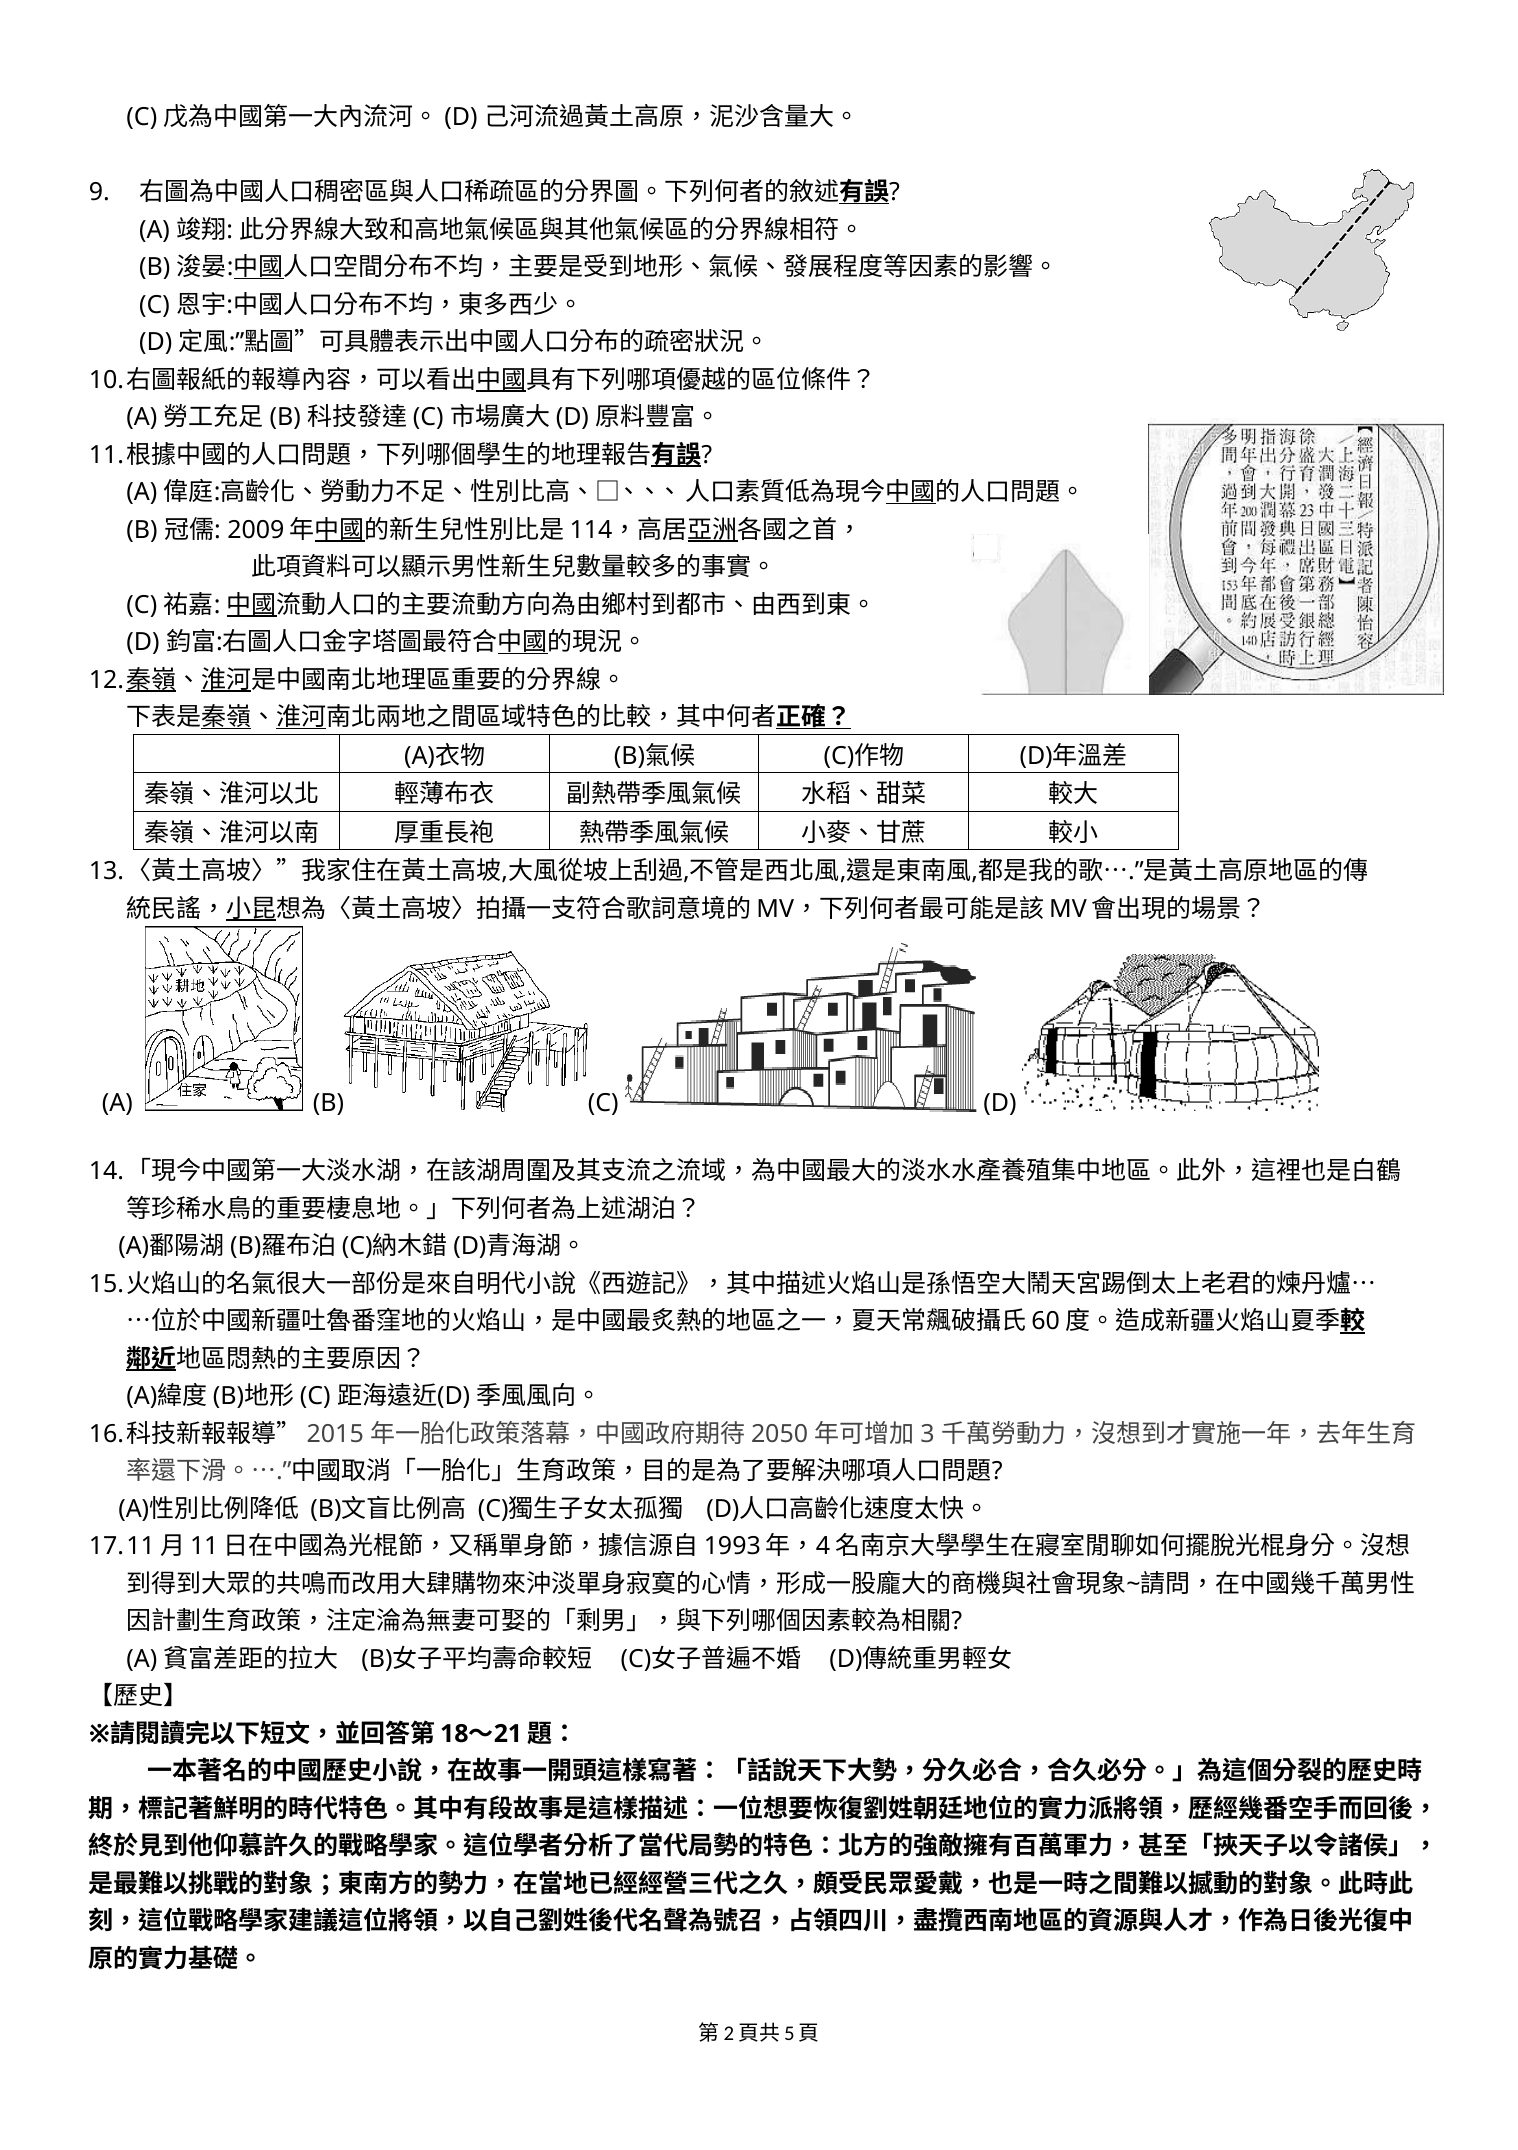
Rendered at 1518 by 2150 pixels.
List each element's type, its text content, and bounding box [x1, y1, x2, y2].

list 秦嶺、淮河是中國南北地理區重要的分界線。 [89, 658, 1429, 696]
table_cell 小麥、甘蔗 [759, 812, 968, 849]
text (C) 戊為中國第一大內流河。 (D) 己河流過黃土高原，泥沙含量大。 [126, 96, 1429, 133]
text (A)鄱陽湖 (B)羅布泊 (C)納木錯 (D)青海湖。 [118, 1225, 1429, 1263]
table_cell 秦嶺、淮河以北 [134, 773, 339, 811]
list 右圖為中國人口稠密區與人口稀疏區的分界圖。下列何者的敘述有誤? [89, 171, 1429, 208]
table_header [134, 735, 339, 772]
text (A) 貧富差距的拉大 (B)女子平均壽命較短 (C)女子普遍不婚 (D)傳統重男輕女 [126, 1638, 1429, 1675]
list 根據中國的人口問題，下列哪個學生的地理報告有誤? [89, 433, 1429, 471]
text (A) 偉庭:高齡化、勞動力不足、性別比高、□、、、 人口素質低為現今中國的人口問題。 [126, 471, 1429, 508]
text (A)緯度 (B)地形 (C) 距海遠近(D) 季風風向。 [126, 1375, 1429, 1413]
picture [625, 943, 977, 1112]
table_cell 輕薄布衣 [340, 773, 549, 811]
text (B) 浚晏:中國人口空間分布不均，主要是受到地形、氣候、發展程度等因素的影響。 [139, 246, 1429, 283]
text (B) 冠儒: 2009年中國的新生兒性別比是114，高居亞洲各國之首，此項資料可以顯示男性新生兒數量較多的事實。 [126, 508, 886, 583]
text (C) 恩宇:中國人口分布不均，東多西少。 [139, 283, 1429, 321]
table_cell 熱帶季風氣候 [550, 812, 758, 849]
table_cell 較小 [969, 812, 1178, 849]
table_cell 較大 [969, 773, 1178, 811]
text (C) 祐嘉: 中國流動人口的主要流動方向為由鄉村到都市、由西到東。 [126, 583, 971, 621]
text 【歷史】 [89, 1675, 1429, 1713]
list 科技新報報導” 2015 年一胎化政策落幕，中國政府期待 2050 年可增加 3 千萬勞動力，沒想到才實施一年，去年生育率還下滑。….”中國取消「一胎化」生育政策，目的是為了要解決哪項人口問題? [89, 1413, 1429, 1488]
text (A) 勞工充足 (B) 科技發達 (C) 市場廣大 (D) 原料豐富。 [126, 396, 1429, 433]
table_header (C)作物 [759, 735, 968, 772]
text 一本著名的中國歷史小說，在故事一開頭這樣寫著：「話說天下大勢，分久必合，合久必分。」為這個分裂的歷史時期，標記著鮮明的時代特色。其中有段故事是這樣描述：一位想要恢復劉姓朝廷地位的實力派將領，歷經幾番空手而回後，終於見到他仰慕許久的戰略學家。這位學者分析了當代局勢的特色：北方的強敵擁有百萬軍力，甚至「挾天子以令諸侯」，是最難以挑戰的對象；東南方的勢力，在當地已經經營三代之久，頗受民眾愛戴，也是一時之間難以撼動的對象。此時此刻，這位戰略學家建議這位將領，以自己劉姓後代名聲為號召，占領四川，盡攬西南地區的資源與人才，作為日後光復中原的實力基礎。 [89, 1750, 1429, 1975]
table_cell 副熱帶季風氣候 [550, 773, 758, 811]
text 下表是秦嶺、淮河南北兩地之間區域特色的比較，其中何者正確？ [126, 696, 1429, 733]
text (D) 鈞富:右圖人口金字塔圖最符合中國的現況。 [1149, 621, 1429, 658]
list 右圖報紙的報導內容，可以看出中國具有下列哪項優越的區位條件？ [89, 358, 1429, 396]
text (C) 祐嘉: 中國流動人口的主要流動方向為由鄉村到都市、由西到東。 [1149, 583, 1429, 621]
text (A) 竣翔: 此分界線大致和高地氣候區與其他氣候區的分界線相符。 [139, 208, 1429, 246]
text (D) 鈞富:右圖人口金字塔圖最符合中國的現況。 [126, 621, 971, 658]
table_header (B)氣候 [550, 735, 758, 772]
list 火焰山的名氣很大一部份是來自明代小說《西遊記》，其中描述火焰山是孫悟空大鬧天宮踢倒太上老君的煉丹爐……位於中國新疆吐魯番窪地的火焰山，是中國最炙熱的地區之一，夏天常飆破攝氏60度。造成新疆火焰山夏季較鄰近地區悶熱的主要原因？ [89, 1263, 1388, 1375]
list 11月11日在中國為光棍節，又稱單身節，據信源自1993年，4名南京大學學生在寢室閒聊如何擺脫光棍身分。沒想到得到大眾的共鳴而改用大肆購物來沖淡單身寂寞的心情，形成一股龐大的商機與社會現象~請問，在中國幾千萬男性因計劃生育政策，注定淪為無妻可娶的「剩男」，與下列哪個因素較為相關? [89, 1525, 1429, 1638]
table_cell 秦嶺、淮河以南 [134, 812, 339, 849]
table_header (D)年溫差 [969, 735, 1178, 772]
picture [971, 418, 1444, 695]
table_header (A)衣物 [340, 735, 549, 772]
table_cell 水稻、甜菜 [759, 773, 968, 811]
text (A)性別比例降低 (B)文盲比例高 (C)獨生子女太孤獨 (D)人口高齡化速度太快。 [118, 1488, 1429, 1525]
text (A) (B)(C) (D) [89, 925, 1429, 1150]
table_cell 厚重長袍 [340, 812, 549, 849]
text (D) 定風:”點圖”可具體表示出中國人口分布的疏密狀況。 [139, 321, 1429, 358]
list 〈黃土高坡〉”我家住在黃土高坡,大風從坡上刮過,不管是西北風,還是東南風,都是我的歌….”是黃土高原地區的傳統民謠，小昆想為〈黃土高坡〉拍攝一支符合歌詞意境的MV，下列何者最可能是該MV會出現的場景？ [89, 850, 1388, 925]
list 「現今中國第一大淡水湖，在該湖周圍及其支流之流域，為中國最大的淡水水產養殖集中地區。此外，這裡也是白鶴等珍稀水鳥的重要棲息地。」下列何者為上述湖泊？ [89, 1150, 1403, 1225]
text ※請閱讀完以下短文，並回答第18～21題： [89, 1713, 1429, 1750]
